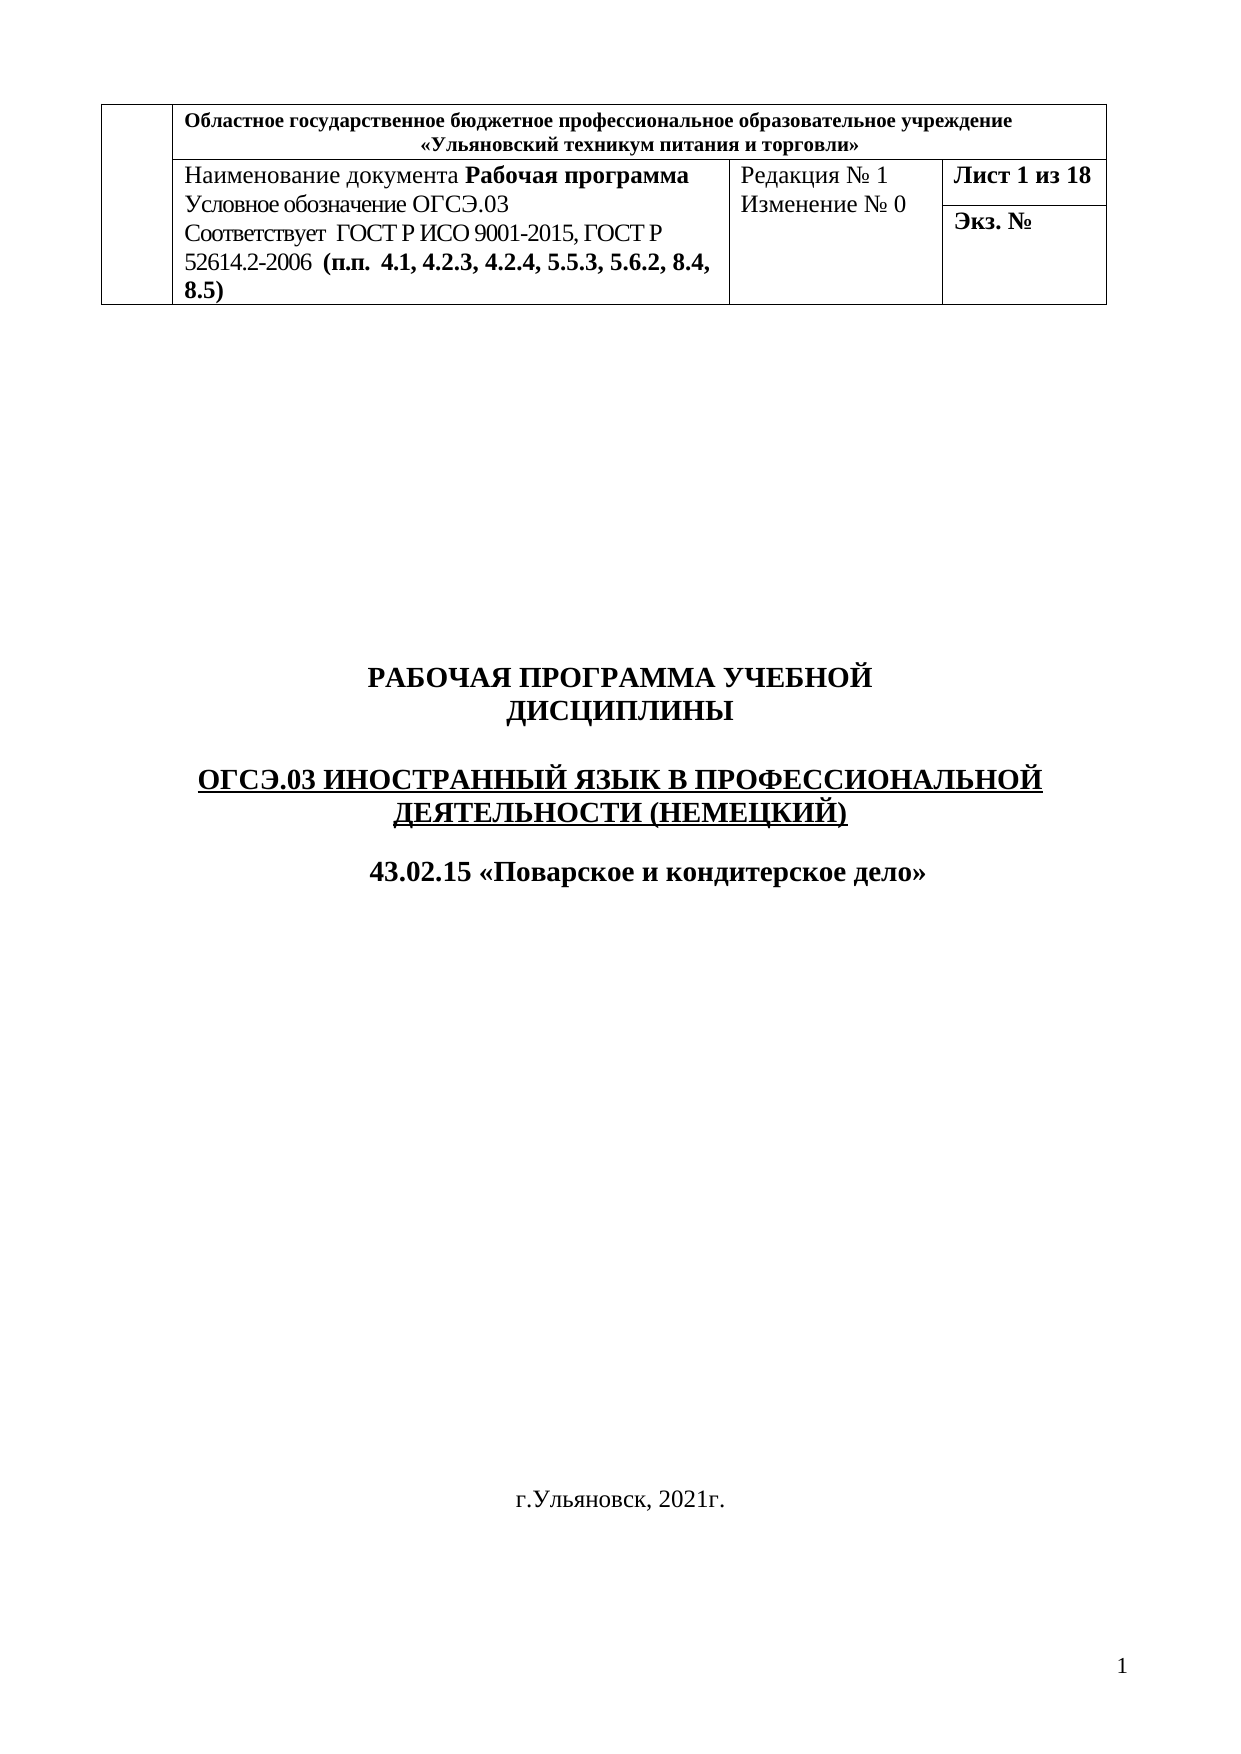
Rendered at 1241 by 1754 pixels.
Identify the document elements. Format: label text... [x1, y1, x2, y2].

text РАБОЧАЯ ПРОГРАММА УЧЕБНОЙ ДИСЦИПЛИНЫ [328, 660, 912, 727]
table_header Областное государственное бюджетное профессиональное образовательное учреждение «Ульяновский техникум питания и торговли» [173, 105, 1106, 159]
table_cell Экз. № [943, 206, 1106, 304]
table_cell Лист 1 из 17 [943, 160, 1106, 205]
text ОГСЭ.03 ИНОСТРАННЫЙ ЯЗЫК В ПРОФЕССИОНАЛЬНОЙ ДЕЯТЕЛЬНОСТИ (НЕМЕЦКИЙ) [112, 762, 1128, 829]
table_header [102, 105, 172, 304]
table_cell Редакция № 1 Изменение № 0 [730, 160, 942, 304]
table_cell Наименование документа Рабочая программа Условное обозначение ОГСЭ.03 Соответствует ГОСТ Р ИСО 9001-2015, ГОСТ Р 52614.2-2006 (п.п. 4.1, 4.2.3, 4.2.4, 5.5.3, 5.6.2, 8.4, 8.5) [173, 160, 729, 304]
text г.Ульяновск, 2021г. [459, 1487, 781, 1512]
text 43.02.15 «Поварское и кондитерское дело» [168, 854, 1128, 887]
